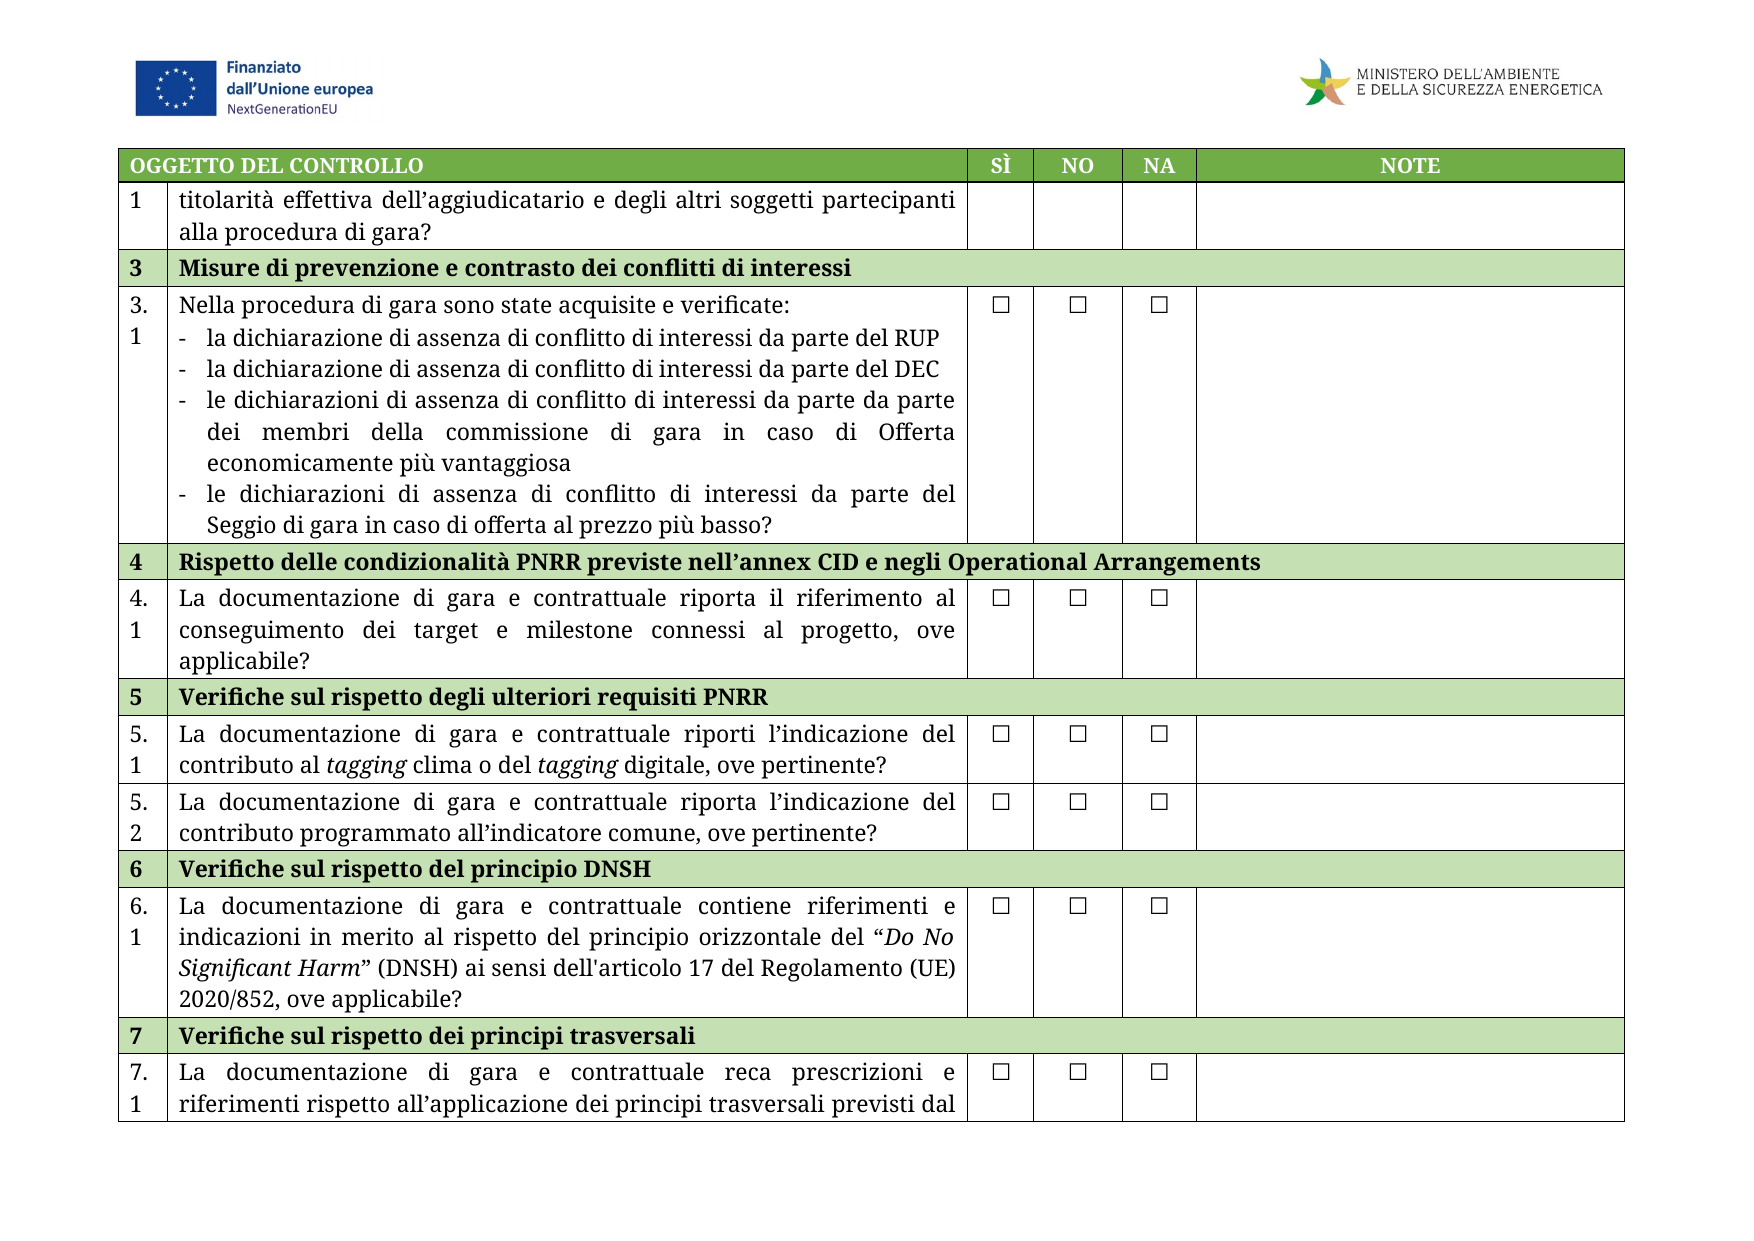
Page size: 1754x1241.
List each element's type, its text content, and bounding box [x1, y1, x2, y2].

table_cell 3.1 [119, 287, 167, 543]
table_header NO [1034, 149, 1122, 181]
picture [127, 54, 386, 123]
table_cell 5.2 [119, 784, 167, 850]
table_cell La documentazione di gara e contrattuale riporta il riferimento al conseguimento dei target e milestone connessi al progetto, ove applicabile? [168, 580, 967, 678]
table_cell 3 [119, 250, 167, 286]
table_cell 6.1 [119, 888, 167, 1017]
table_cell 7 [119, 1018, 167, 1053]
table_header NA [1123, 149, 1196, 181]
table_cell [1197, 784, 1624, 850]
table_cell La documentazione di gara e contrattuale riporta l’indicazione del contributo programmato all’indicatore comune, ove pertinente? [168, 784, 967, 850]
table_cell Rispetto delle condizionalità PNRR previste nell’annex CID e negli Operational Arrangements [168, 544, 1624, 579]
table_cell 5 [119, 679, 167, 715]
table_cell 4.1 [119, 580, 167, 678]
table_cell 4 [119, 544, 167, 579]
table_cell 6 [119, 851, 167, 887]
table_cell [1197, 580, 1624, 678]
table_cell La documentazione di gara e contrattuale contiene riferimenti e indicazioni in merito al rispetto del principio orizzontale del “Do No Significant Harm” (DNSH) ai sensi dell'articolo 17 del Regolamento (UE) 2020/852, ove applicabile? [168, 888, 967, 1017]
table_cell Nella procedura di gara sono state acquisite e verificate: la dichiarazione di assenza di conflitto di interessi da parte del RUP la dichiarazione di assenza di conflitto di interessi da parte del DEC le dichiarazioni di assenza di conflitto di interessi da parte da parte dei membri della commissione di gara in caso di Offerta economicamente più vantaggiosa le dichiarazioni di assenza di conflitto di interessi da parte del Seggio di gara in caso di offerta al prezzo più basso? [168, 287, 967, 543]
table_header OGGETTO DEL CONTROLLO [119, 149, 967, 181]
table_cell [1197, 716, 1624, 782]
table_header NOTE [1197, 149, 1624, 181]
table_cell La documentazione di gara e contrattuale riporti l’indicazione del contributo al tagging clima o del tagging digitale, ove pertinente? [168, 716, 967, 782]
table_header SÌ [968, 149, 1033, 181]
picture [1289, 47, 1608, 113]
table_cell Verifiche sul rispetto dei principi trasversali [168, 1018, 1624, 1053]
table_cell Verifiche sul rispetto degli ulteriori requisiti PNRR [168, 679, 1624, 715]
table_cell Verifiche sul rispetto del principio DNSH [168, 851, 1624, 887]
table_cell 5.1 [119, 716, 167, 782]
table_cell [1197, 1054, 1624, 1121]
table_cell [1197, 183, 1624, 249]
table_cell Misure di prevenzione e contrasto dei conflitti di interessi [168, 250, 1624, 286]
table_cell 7.1 [119, 1054, 167, 1121]
table_cell [1197, 888, 1624, 1017]
table_cell 2.1 [119, 183, 167, 249]
table_cell [1197, 287, 1624, 543]
